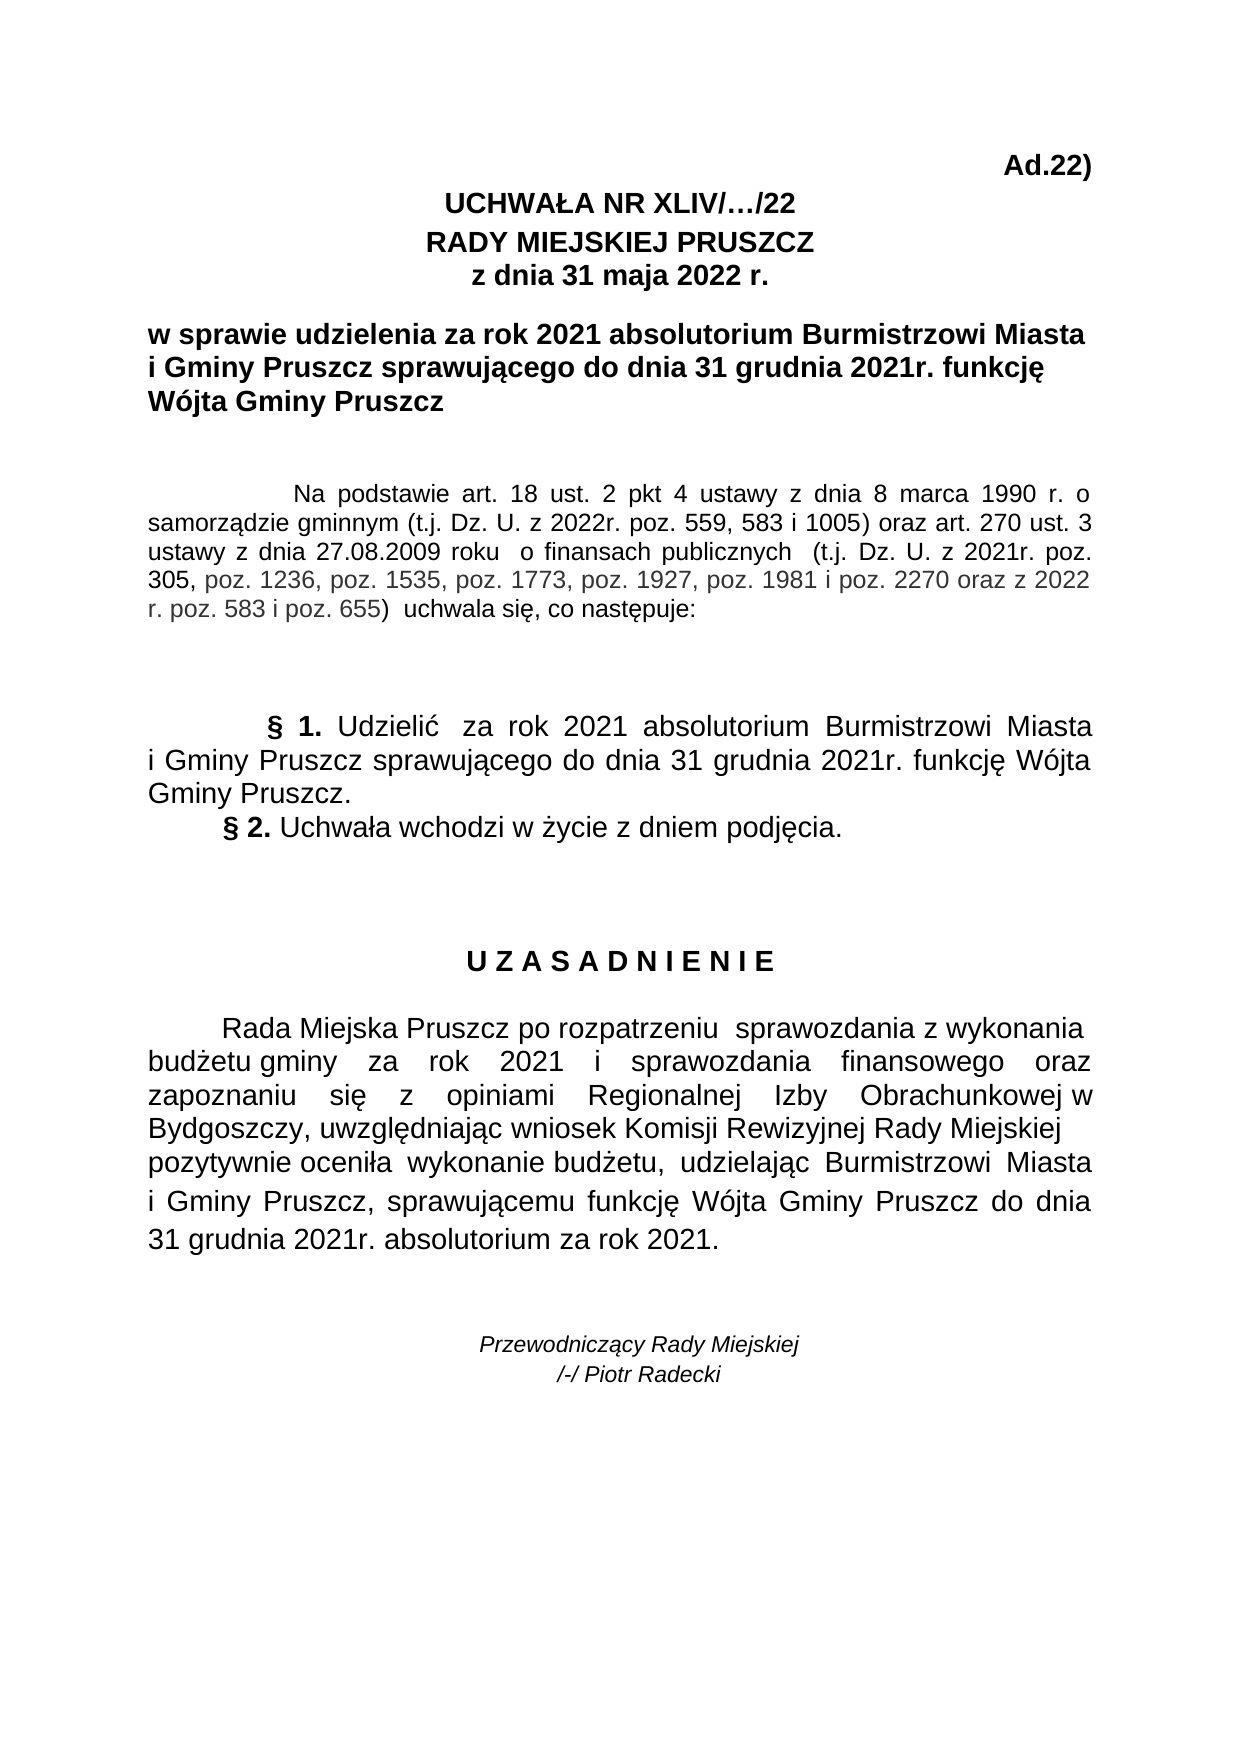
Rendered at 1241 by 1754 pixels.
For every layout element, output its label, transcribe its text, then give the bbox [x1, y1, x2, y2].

text RADY MIEJSKIEJ PRUSZCZ [148, 225, 1093, 258]
text pozytywnie oceniła wykonanie budżetu, udzielając Burmistrzowi Miasta i Gminy Pruszcz, sprawującemu funkcję Wójta Gminy Pruszcz do dnia 31 grudnia 2021r. absolutorium za rok 2021. [148, 1145, 1093, 1256]
text Rada Miejska Pruszcz po rozpatrzeniu sprawozdania z wykonania [148, 1011, 1093, 1044]
text Przewodniczący Rady Miejskiej [185, 1331, 1093, 1357]
text budżetu gminy za rok 2021 i sprawozdania finansowego oraz zapoznaniu się z opiniami Regionalnej Izby Obrachunkowej w Bydgoszczy, uwzględniając wniosek Komisji Rewizyjnej Rady Miejskiej [148, 1044, 1093, 1145]
text § 1. Udzielić za rok 2021 absolutorium Burmistrzowi Miasta i Gminy Pruszcz sprawującego do dnia 31 grudnia 2021r. funkcję Wójta Gminy Pruszcz. [148, 709, 1093, 809]
text U Z A S A D N I E N I E [148, 944, 1093, 977]
text Ad.22) [148, 148, 1093, 181]
text UCHWAŁA NR XLIV/…/22 [148, 186, 1093, 220]
text z dnia 31 maja 2022 r. [148, 258, 1093, 292]
text w sprawie udzielenia za rok 2021 absolutorium Burmistrzowi Miasta i Gminy Pruszcz sprawującego do dnia 31 grudnia 2021r. funkcję Wójta Gminy Pruszcz [148, 317, 1093, 445]
text Na podstawie art. 18 ust. 2 pkt 4 ustawy z dnia 8 marca 1990 r. o samorządzie gminnym (t.j. Dz. U. z 2022r. poz. 559, 583 i 1005) oraz art. 270 ust. 3 ustawy z dnia 27.08.2009 roku o finansach publicznych (t.j. Dz. U. z 2021r. poz. 305, poz. 1236, poz. 1535, poz. 1773, poz. 1927, poz. 1981 i poz. 2270 oraz z 2022 r. poz. 583 i poz. 655) uchwala się, co następuje: [148, 445, 1093, 594]
text /-/ Piotr Radecki [185, 1361, 1093, 1387]
list § 2. Uchwała wchodzi w życie z dniem podjęcia. [223, 809, 1093, 843]
